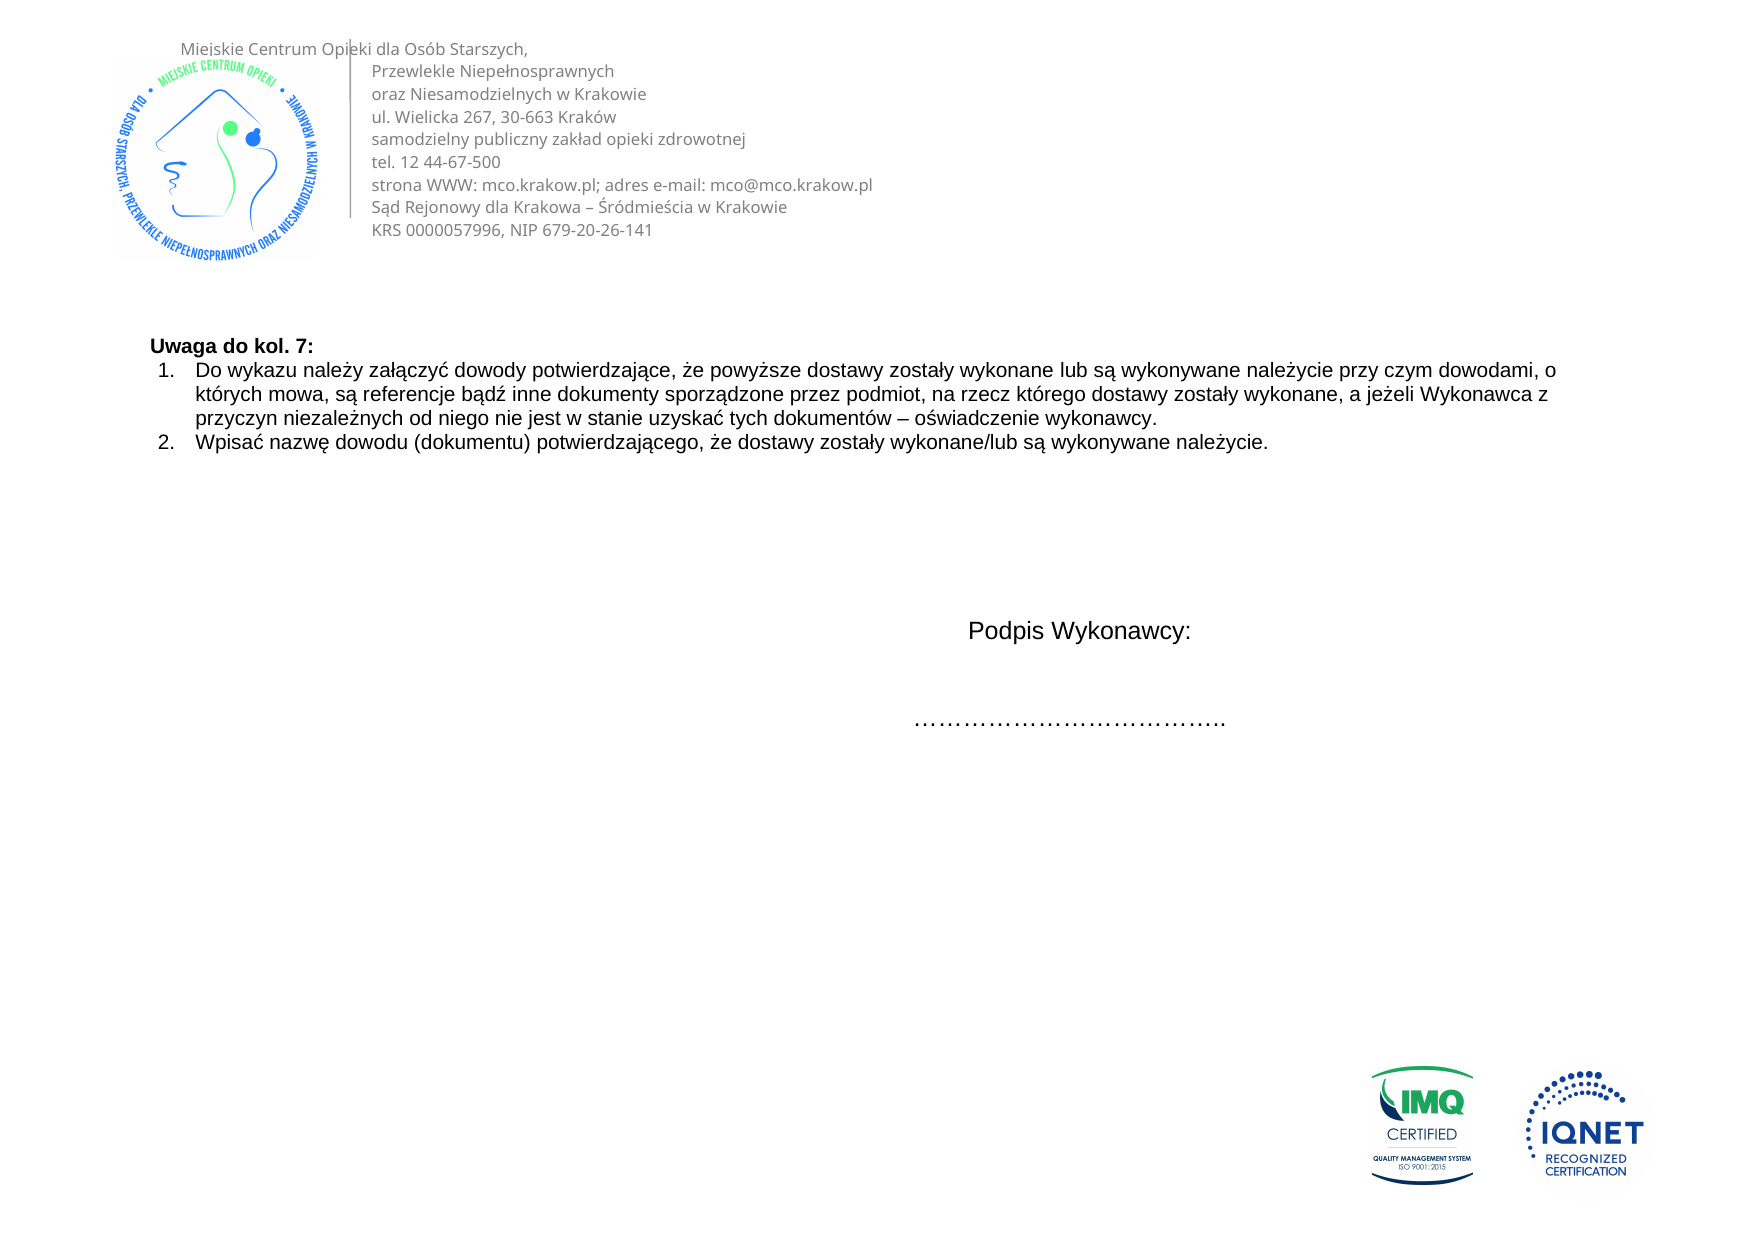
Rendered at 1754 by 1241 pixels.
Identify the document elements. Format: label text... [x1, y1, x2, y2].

text ……………………………….. [150, 703, 1609, 731]
list Wpisać nazwę dowodu (dokumentu) potwierdzającego, że dostawy zostały wykonane/lub są wykonywane należycie. [158, 429, 1609, 453]
list Do wykazu należy załączyć dowody potwierdzające, że powyższe dostawy zostały wykonane lub są wykonywane należycie przy czym dowodami, o których mowa, są referencje bądź inne dokumenty sporządzone przez podmiot, na rzecz którego dostawy zostały wykonane, a jeżeli Wykonawca z przyczyn niezależnych od niego nie jest w stanie uzyskać tych dokumentów – oświadczenie wykonawcy. [158, 358, 1609, 429]
picture [112, 56, 319, 262]
text Uwaga do kol. 7: [150, 334, 1609, 358]
picture [1515, 1060, 1658, 1203]
text Podpis Wykonawcy: [150, 616, 1609, 645]
picture [1371, 1066, 1473, 1185]
